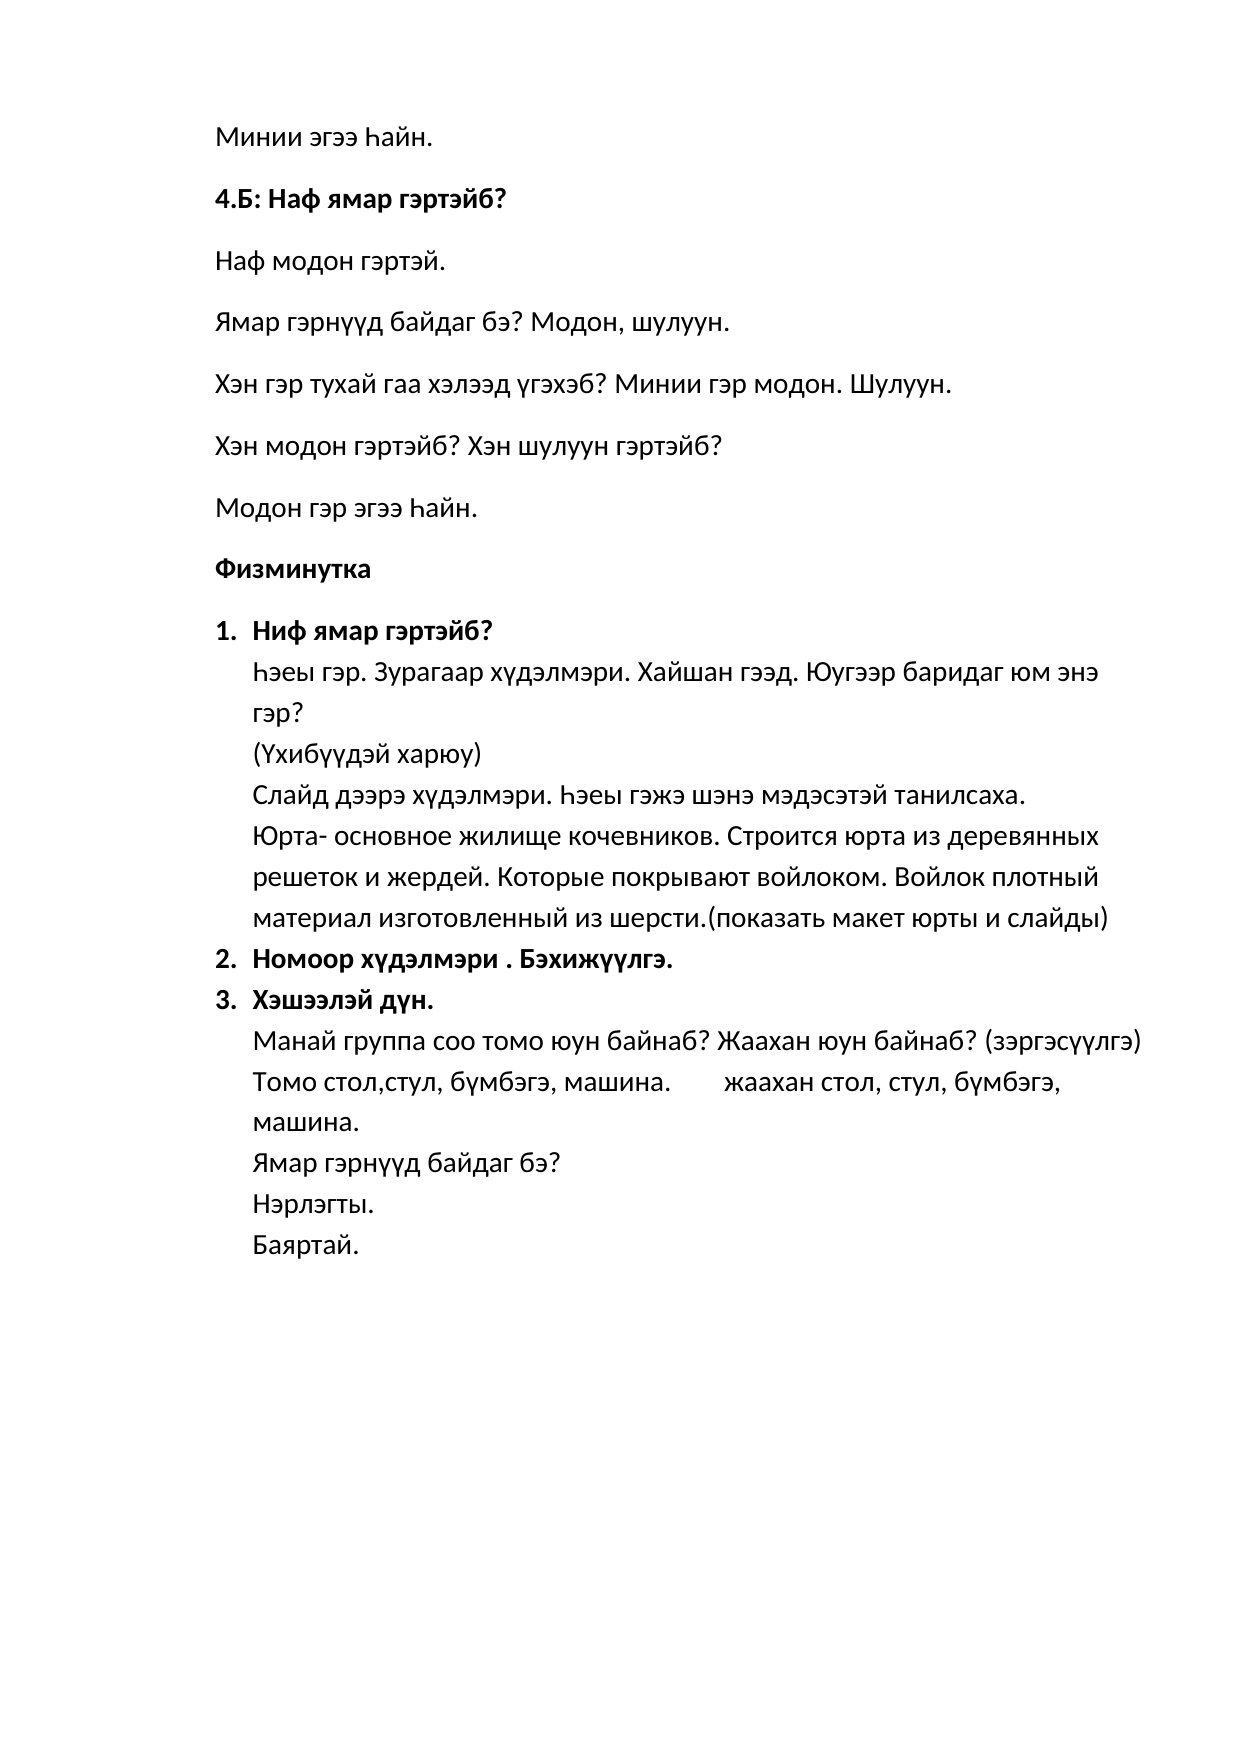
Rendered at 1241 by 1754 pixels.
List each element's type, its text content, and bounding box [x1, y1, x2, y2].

list Манай группа соо томо юун байнаб? Жаахан юун байнаб? (зэргэсүүлгэ) [252, 1022, 1152, 1057]
text Наф модон гэртэй. [215, 242, 1152, 277]
text Физминутка [215, 551, 1152, 586]
list Ямар гэрнүүд байдаг бэ? [252, 1144, 1152, 1180]
text Хэн модон гэртэйб? Хэн шулуун гэртэйб? [215, 427, 1152, 463]
text Минии эгээ Һайн. [215, 118, 1152, 154]
list Баяртай. [252, 1226, 1152, 1262]
list (Yхибүүдэй харюу) [252, 735, 1152, 771]
list Нэрлэгты. [252, 1185, 1152, 1221]
list Һэеы гэр. Зурагаар хүдэлмэри. Хайшан гээд. Юугээр баридаг юм энэ гэр? [252, 653, 1152, 730]
text Ямар гэрнүүд байдаг бэ? Модон, шулуун. [215, 303, 1152, 339]
list Хэшээлэй дүн. [215, 981, 1152, 1016]
list Номоор хүдэлмэри . Бэхижүүлгэ. [215, 940, 1152, 975]
list Томо стол,стул, бүмбэгэ, машина. жаахан стол, стул, бүмбэгэ, машина. [252, 1063, 1152, 1139]
list Ниф ямар гэртэйб? [215, 612, 1152, 648]
text Модон гэр эгээ Һайн. [215, 489, 1152, 524]
list Слайд дээрэ хүдэлмэри. Һэеы гэжэ шэнэ мэдэсэтэй танилсаха. [252, 776, 1152, 812]
text 4.Б: Наф ямар гэртэйб? [215, 180, 1152, 216]
list Юрта- основное жилище кочевников. Строится юрта из деревянных решеток и жердей. Которые покрывают войлоком. Войлок плотный материал изготовленный из шерсти.(показать макет юрты и слайды) [252, 817, 1152, 934]
text Хэн гэр тухай гаа хэлээд үгэхэб? Минии гэр модон. Шулуун. [215, 365, 1152, 401]
